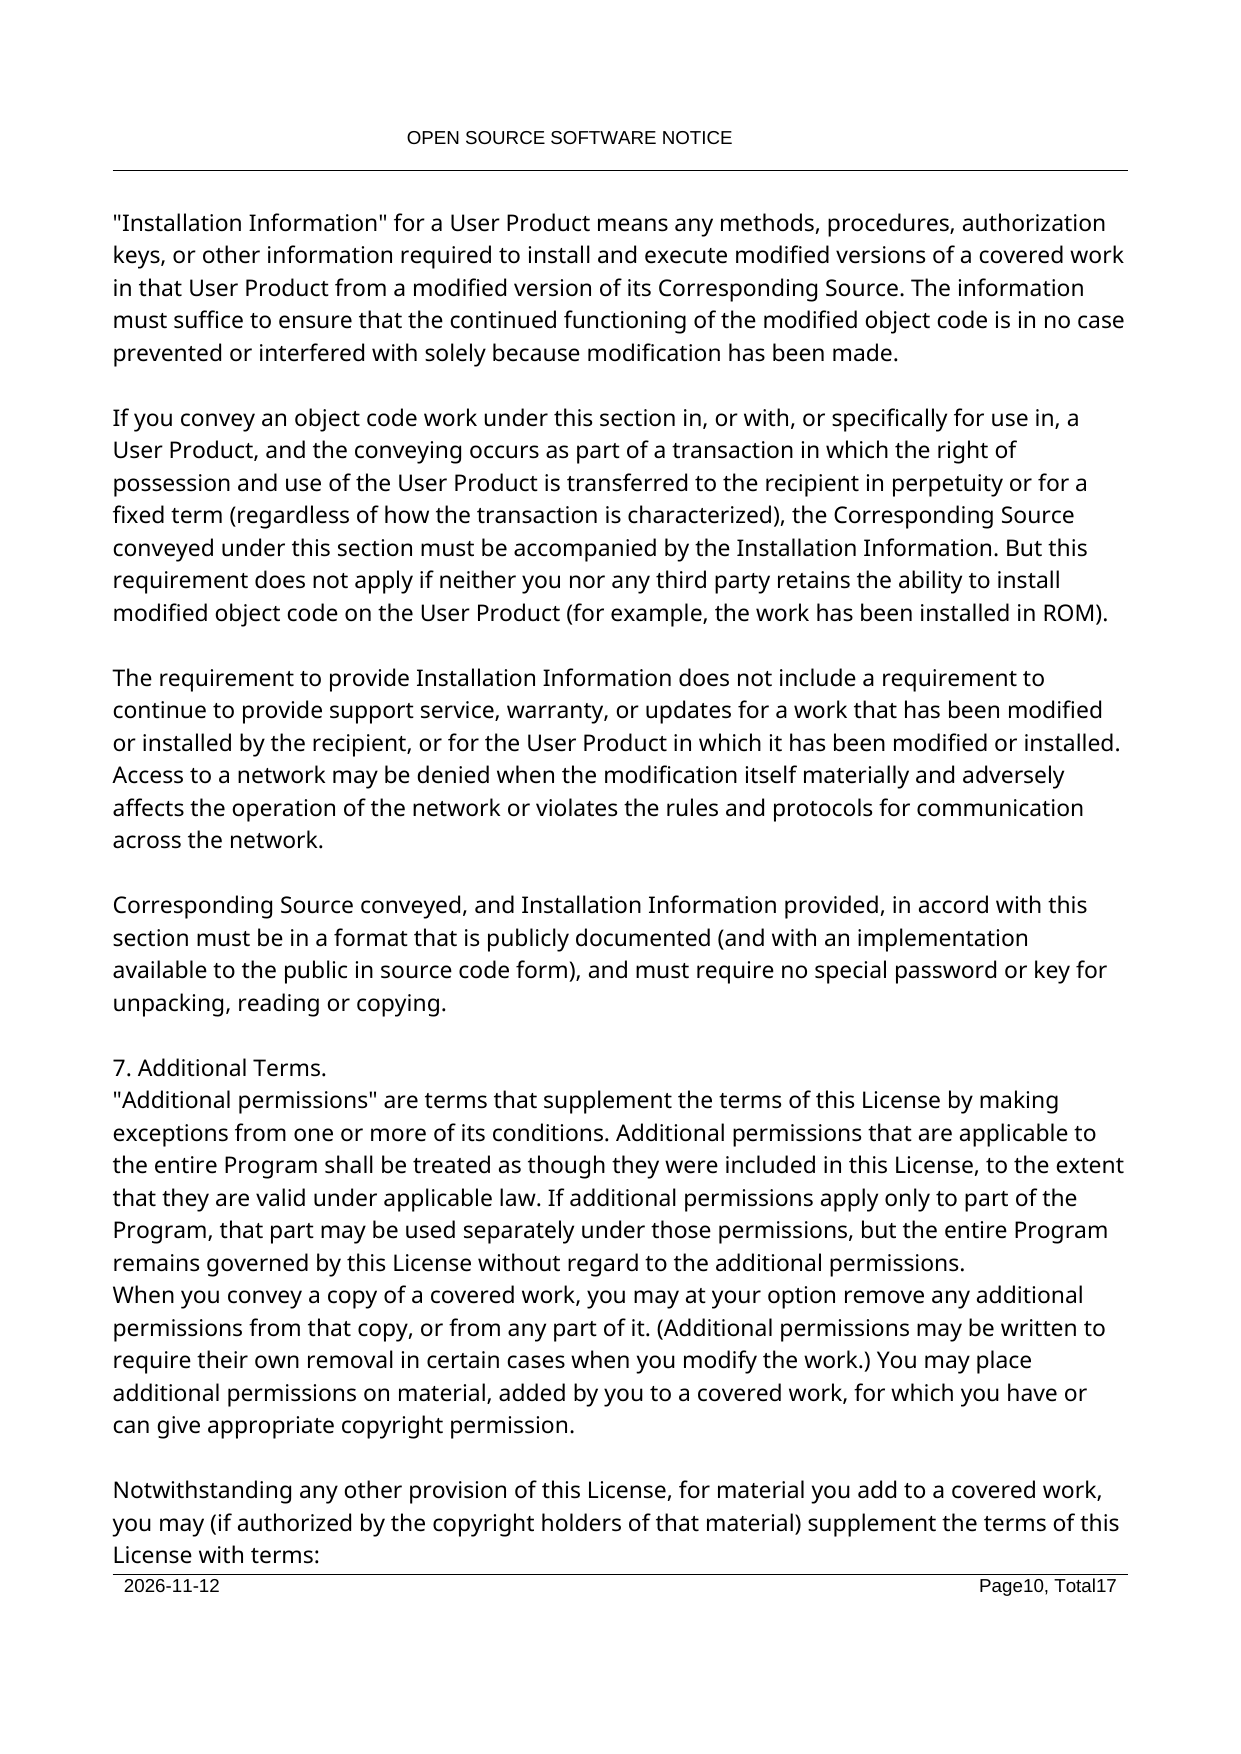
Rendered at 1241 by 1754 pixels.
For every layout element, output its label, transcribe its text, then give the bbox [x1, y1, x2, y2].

text The requirement to provide Installation Information does not include a requirement to continue to provide support service, warranty, or updates for a work that has been modified or installed by the recipient, or for the User Product in which it has been modified or installed. Access to a network may be denied when the modification itself materially and adversely affects the operation of the network or violates the rules and protocols for communication across the network. [112, 661, 1128, 856]
text 7. Additional Terms. [112, 1051, 1128, 1084]
text "Installation Information" for a User Product means any methods, procedures, authorization keys, or other information required to install and execute modified versions of a covered work in that User Product from a modified version of its Corresponding Source. The information must suffice to ensure that the continued functioning of the modified object code is in no case prevented or interfered with solely because modification has been made. [112, 206, 1128, 369]
text Notwithstanding any other provision of this License, for material you add to a covered work, you may (if authorized by the copyright holders of that material) supplement the terms of this License with terms: [112, 1474, 1128, 1571]
text When you convey a copy of a covered work, you may at your option remove any additional permissions from that copy, or from any part of it. (Additional permissions may be written to require their own removal in certain cases when you modify the work.) You may place additional permissions on material, added by you to a covered work, for which you have or can give appropriate copyright permission. [112, 1279, 1128, 1441]
text Corresponding Source conveyed, and Installation Information provided, in accord with this section must be in a format that is publicly documented (and with an implementation available to the public in source code form), and must require no special password or key for unpacking, reading or copying. [112, 889, 1128, 1019]
text If you convey an object code work under this section in, or with, or specifically for use in, a User Product, and the conveying occurs as part of a transaction in which the right of possession and use of the User Product is transferred to the recipient in perpetuity or for a fixed term (regardless of how the transaction is characterized), the Corresponding Source conveyed under this section must be accompanied by the Installation Information. But this requirement does not apply if neither you nor any third party retains the ability to install modified object code on the User Product (for example, the work has been installed in ROM). [112, 401, 1128, 629]
text "Additional permissions" are terms that supplement the terms of this License by making exceptions from one or more of its conditions. Additional permissions that are applicable to the entire Program shall be treated as though they were included in this License, to the extent that they are valid under applicable law. If additional permissions apply only to part of the Program, that part may be used separately under those permissions, but the entire Program remains governed by this License without regard to the additional permissions. [112, 1084, 1128, 1279]
